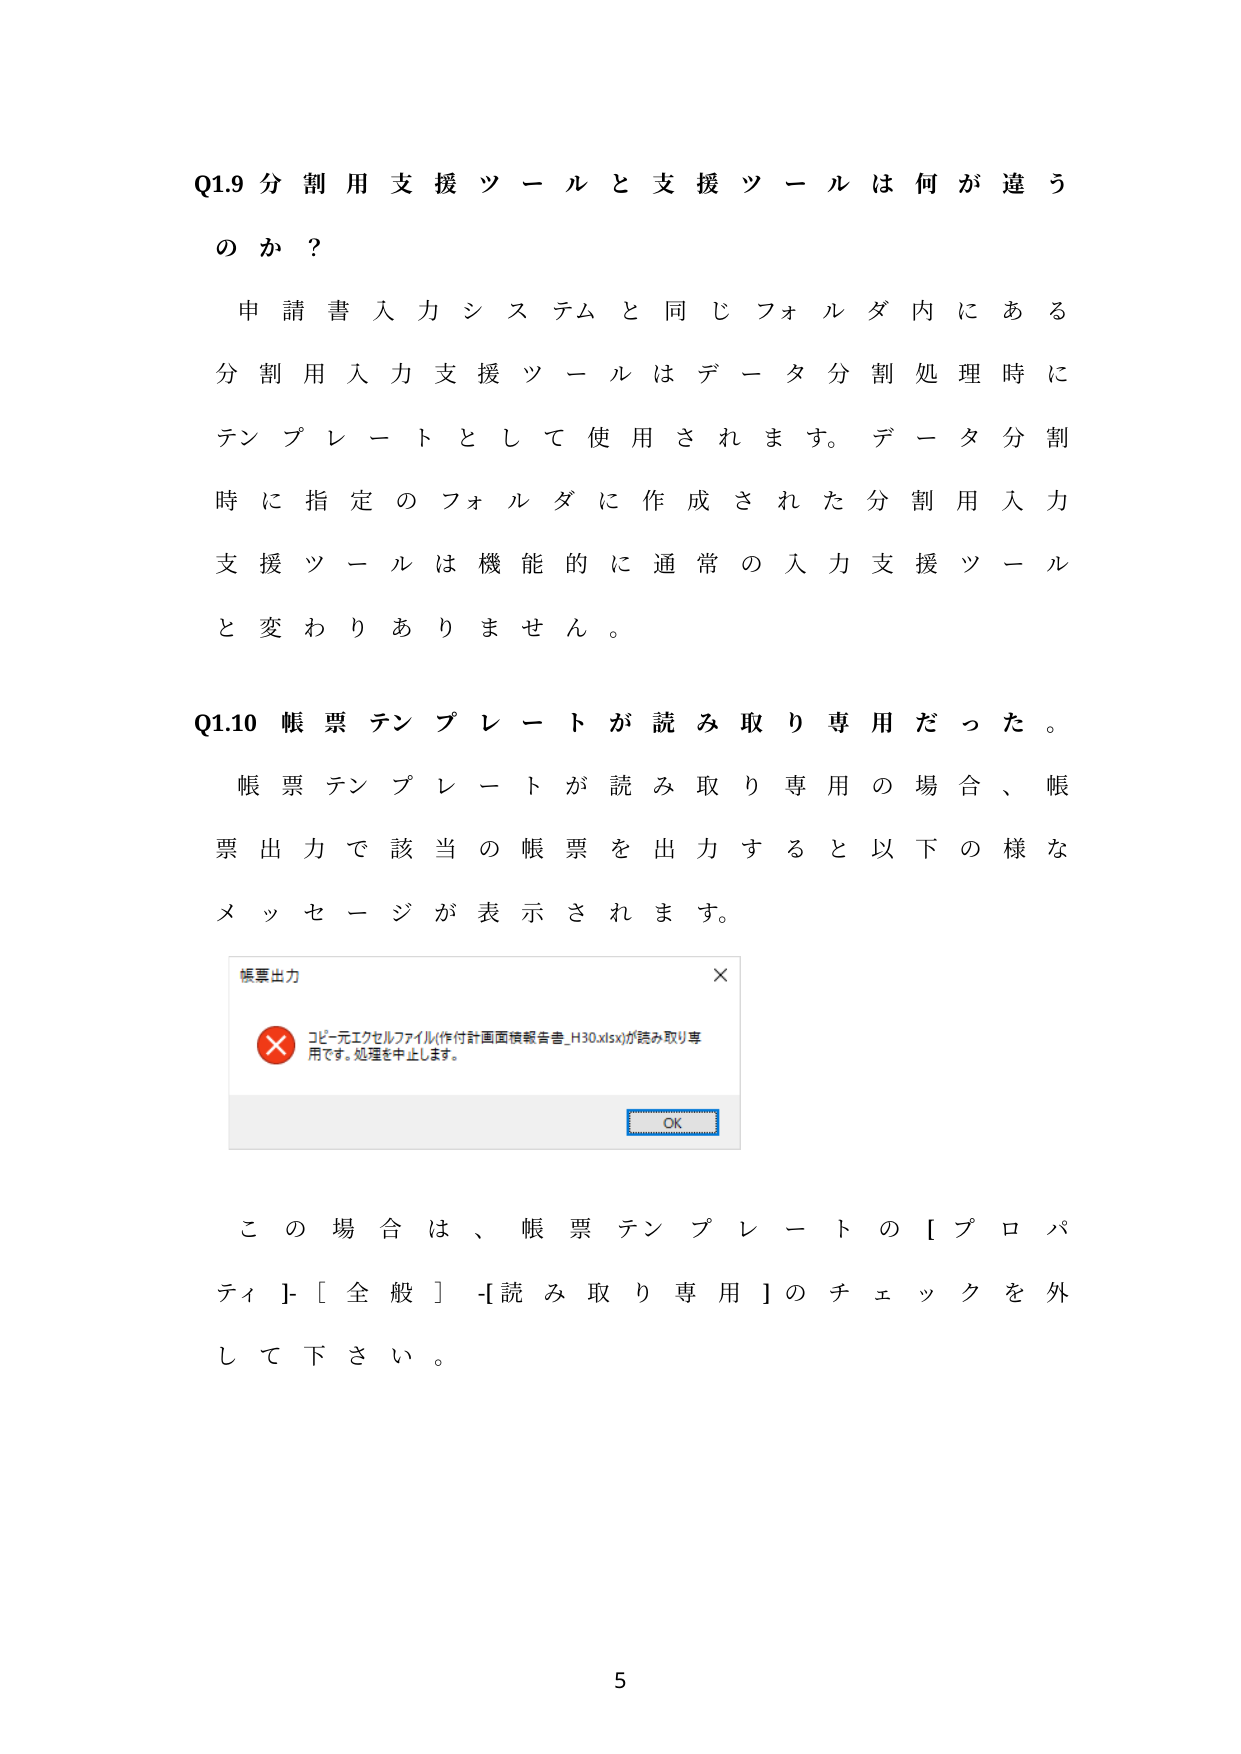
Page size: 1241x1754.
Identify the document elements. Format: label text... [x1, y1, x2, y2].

text この場合は、帳票テンプレートの[プロパティ]-［全般］-[読み取り専用]のチェックを外して下さい。 [194, 1196, 1090, 1386]
text Q1.10 帳票テンプレートが読み取り専用だった。 [172, 689, 1090, 753]
text 帳票テンプレートが読み取り専用の場合、帳票出力で該当の帳票を出力すると以下の様なメッセージが表示されます。 [194, 753, 1090, 943]
picture [228, 956, 741, 1150]
text 申請書入力システムと同じフォルダ内にある分割用入力支援ツールはデータ分割処理時にテンプレートとして使用されます。データ分割時に指定のフォルダに作成された分割用入力支援ツールは機能的に通常の入力支援ツールと変わりありません。 [194, 278, 1090, 658]
text Q1.9 分割用支援ツールと支援ツールは何が違うのか？ [172, 151, 1090, 278]
